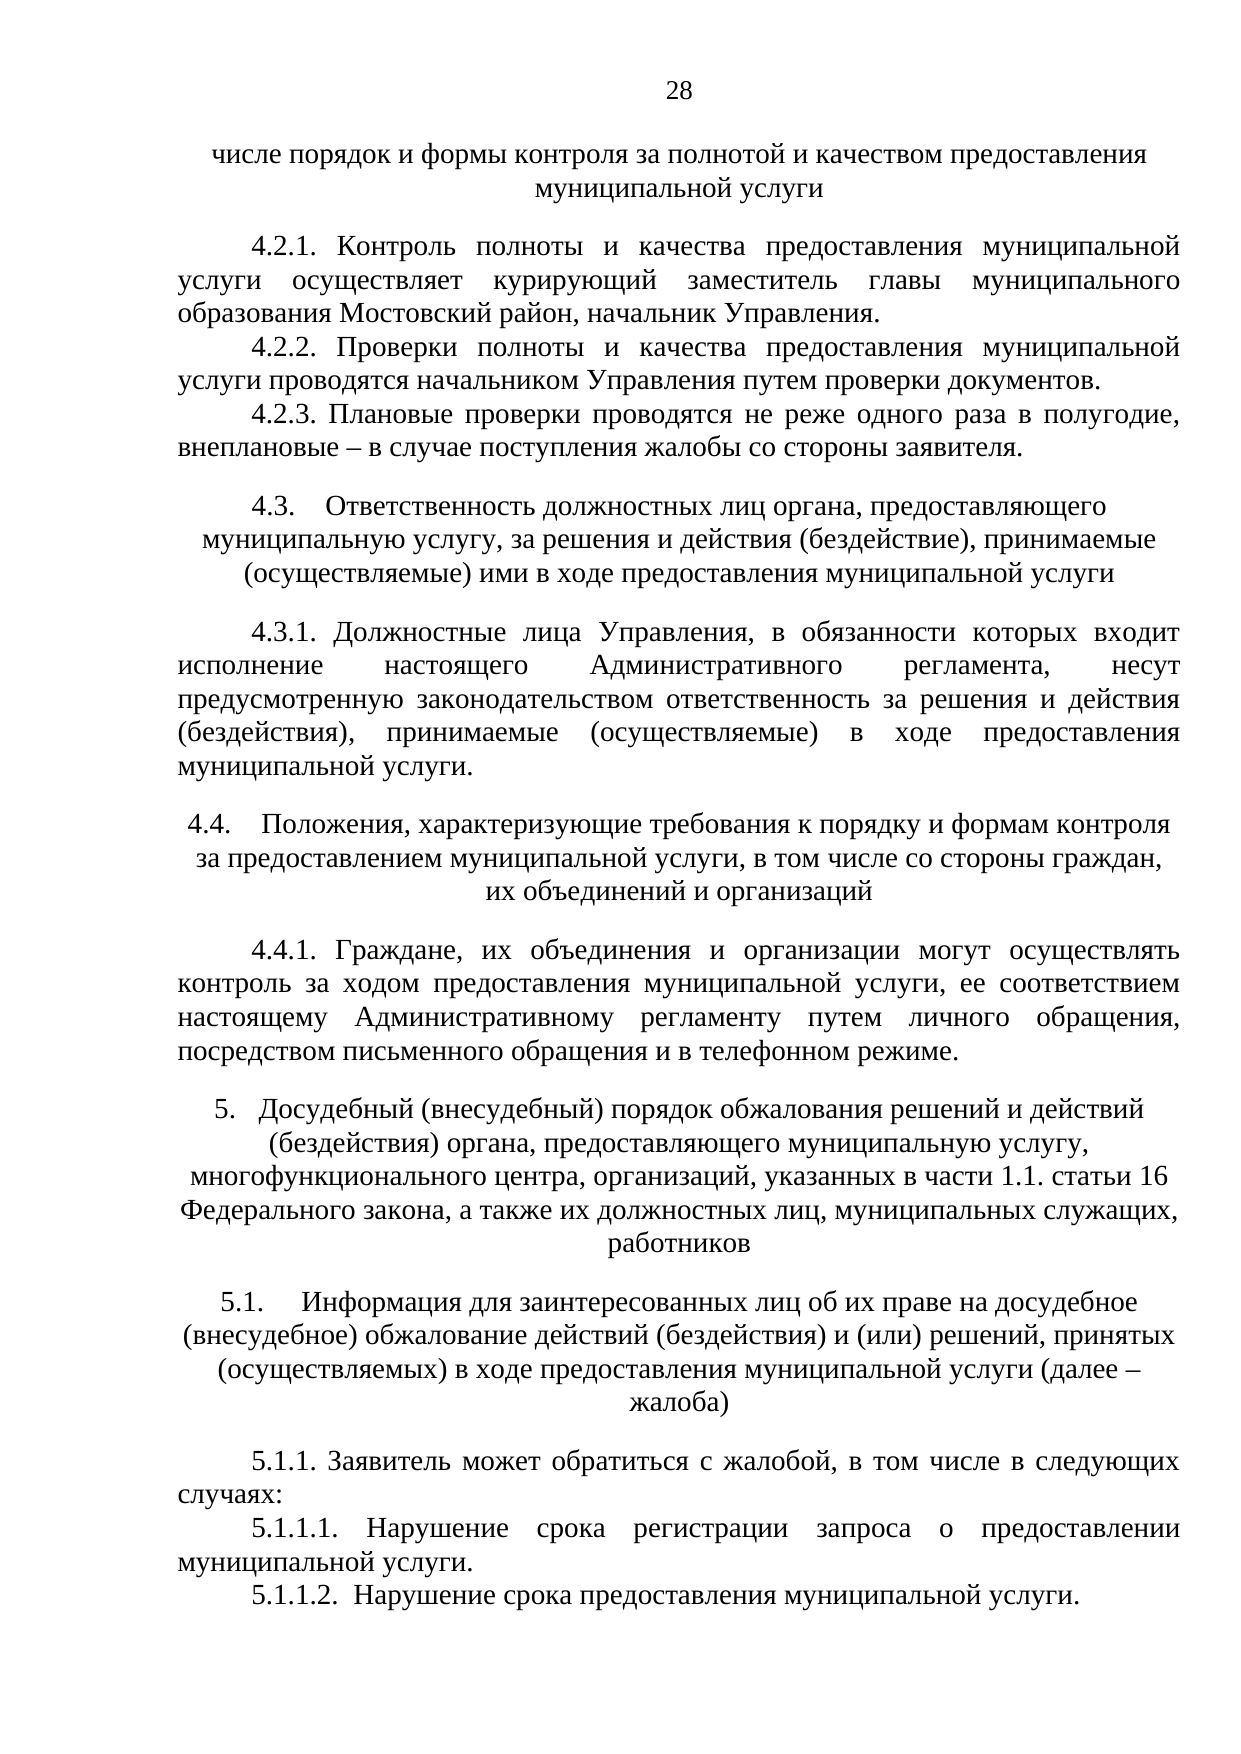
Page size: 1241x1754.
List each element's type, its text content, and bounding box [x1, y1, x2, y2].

list Ответственность должностных лиц органа, предоставляющего муниципальную услугу, за решения и действия (бездействие), принимаемые (осуществляемые) ими в ходе предоставления муниципальной услуги [177, 488, 1181, 589]
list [177, 136, 1181, 203]
text 5.1.1.1. Нарушение срока регистрации запроса о предоставлении муниципальной услуги. [177, 1510, 1181, 1577]
list Положения, характеризующие требования к порядку и формам контроля за предоставлением муниципальной услуги, в том числе со стороны граждан, их объединений и организаций [177, 806, 1181, 907]
text 4.2.3. Плановые проверки проводятся не реже одного раза в полугодие, внеплановые – в случае поступления жалобы со стороны заявителя. [177, 396, 1181, 463]
list Досудебный (внесудебный) порядок обжалования решений и действий (бездействия) органа, предоставляющего муниципальную услугу, многофункционального центра, организаций, указанных в части 1.1. статьи 16 Федерального закона, а также их должностных лиц, муниципальных служащих, работников [177, 1091, 1181, 1259]
text 5.1.1.2. Нарушение срока предоставления муниципальной услуги. [177, 1577, 1181, 1611]
text 5.1.1. Заявитель может обратиться с жалобой, в том числе в следующих случаях: [177, 1443, 1181, 1510]
text 4.4.1. Граждане, их объединения и организации могут осуществлять контроль за ходом предоставления муниципальной услуги, ее соответствием настоящему Административному регламенту путем личного обращения, посредством письменного обращения и в телефонном режиме. [177, 932, 1181, 1066]
text 4.3.1. Должностные лица Управления, в обязанности которых входит исполнение настоящего Административного регламента, несут предусмотренную законодательством ответственность за решения и действия (бездействия), принимаемые (осуществляемые) в ходе предоставления муниципальной услуги. [177, 614, 1181, 781]
list Информация для заинтересованных лиц об их праве на досудебное (внесудебное) обжалование действий (бездействия) и (или) решений, принятых (осуществляемых) в ходе предоставления муниципальной услуги (далее – жалоба) [177, 1284, 1181, 1418]
text 4.2.2. Проверки полноты и качества предоставления муниципальной услуги проводятся начальником Управления путем проверки документов. [177, 329, 1181, 396]
text 4.2.1. Контроль полноты и качества предоставления муниципальной услуги осуществляет курирующий заместитель главы муниципального образования Мостовский район, начальник Управления. [177, 228, 1181, 329]
